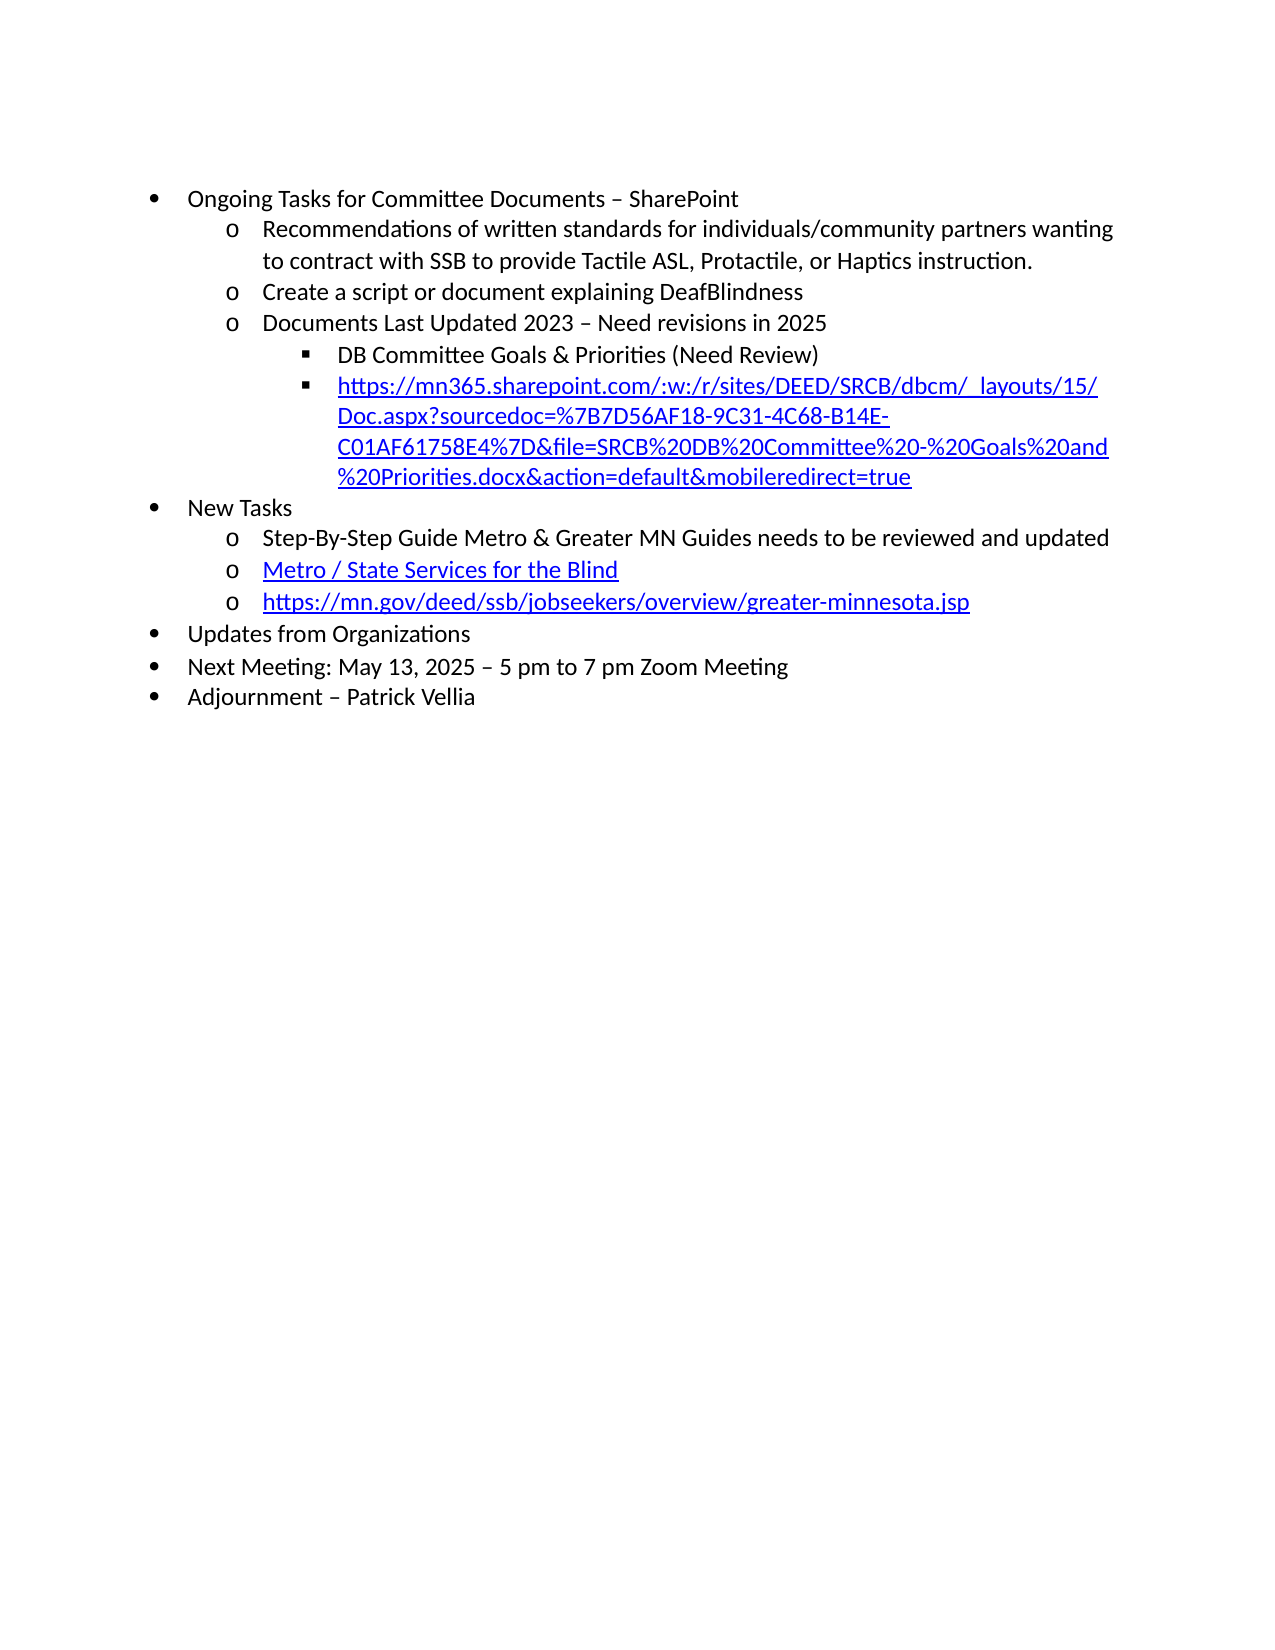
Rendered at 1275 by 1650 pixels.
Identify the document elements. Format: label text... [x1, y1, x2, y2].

list Updates from Organizations [150, 618, 1125, 648]
list Next Meeting: May 13, 2025 – 5 pm to 7 pm Zoom Meeting [150, 651, 1125, 681]
list Adjournment – Patrick Vellia [150, 681, 1125, 712]
list https://mn.gov/deed/ssb/jobseekers/overview/greater-minnesota.jsp [225, 586, 1125, 618]
list Ongoing Tasks for Committee Documents – SharePoint [150, 183, 1125, 213]
list Metro / State Services for the Blind [225, 554, 1125, 586]
list New Tasks [150, 492, 1125, 522]
list Create a script or document explaining DeafBlindness [225, 276, 1125, 307]
list Documents Last Updated 2023 – Need revisions in 2025 [225, 307, 1125, 339]
list https://mn365.sharepoint.com/:w:/r/sites/DEED/SRCB/dbcm/_layouts/15/Doc.aspx?sourcedoc=%7B7D56AF18-9C31-4C68-B14E-C01AF61758E4%7D&file=SRCB%20DB%20Committee%20-%20Goals%20and%20Priorities.docx&action=default&mobileredirect=true [300, 370, 1125, 492]
list Step-By-Step Guide Metro & Greater MN Guides needs to be reviewed and updated [225, 522, 1125, 554]
list Recommendations of written standards for individuals/community partners wanting to contract with SSB to provide Tactile ASL, Protactile, or Haptics instruction. [225, 213, 1125, 276]
list DB Committee Goals & Priorities (Need Review) [300, 339, 1125, 370]
